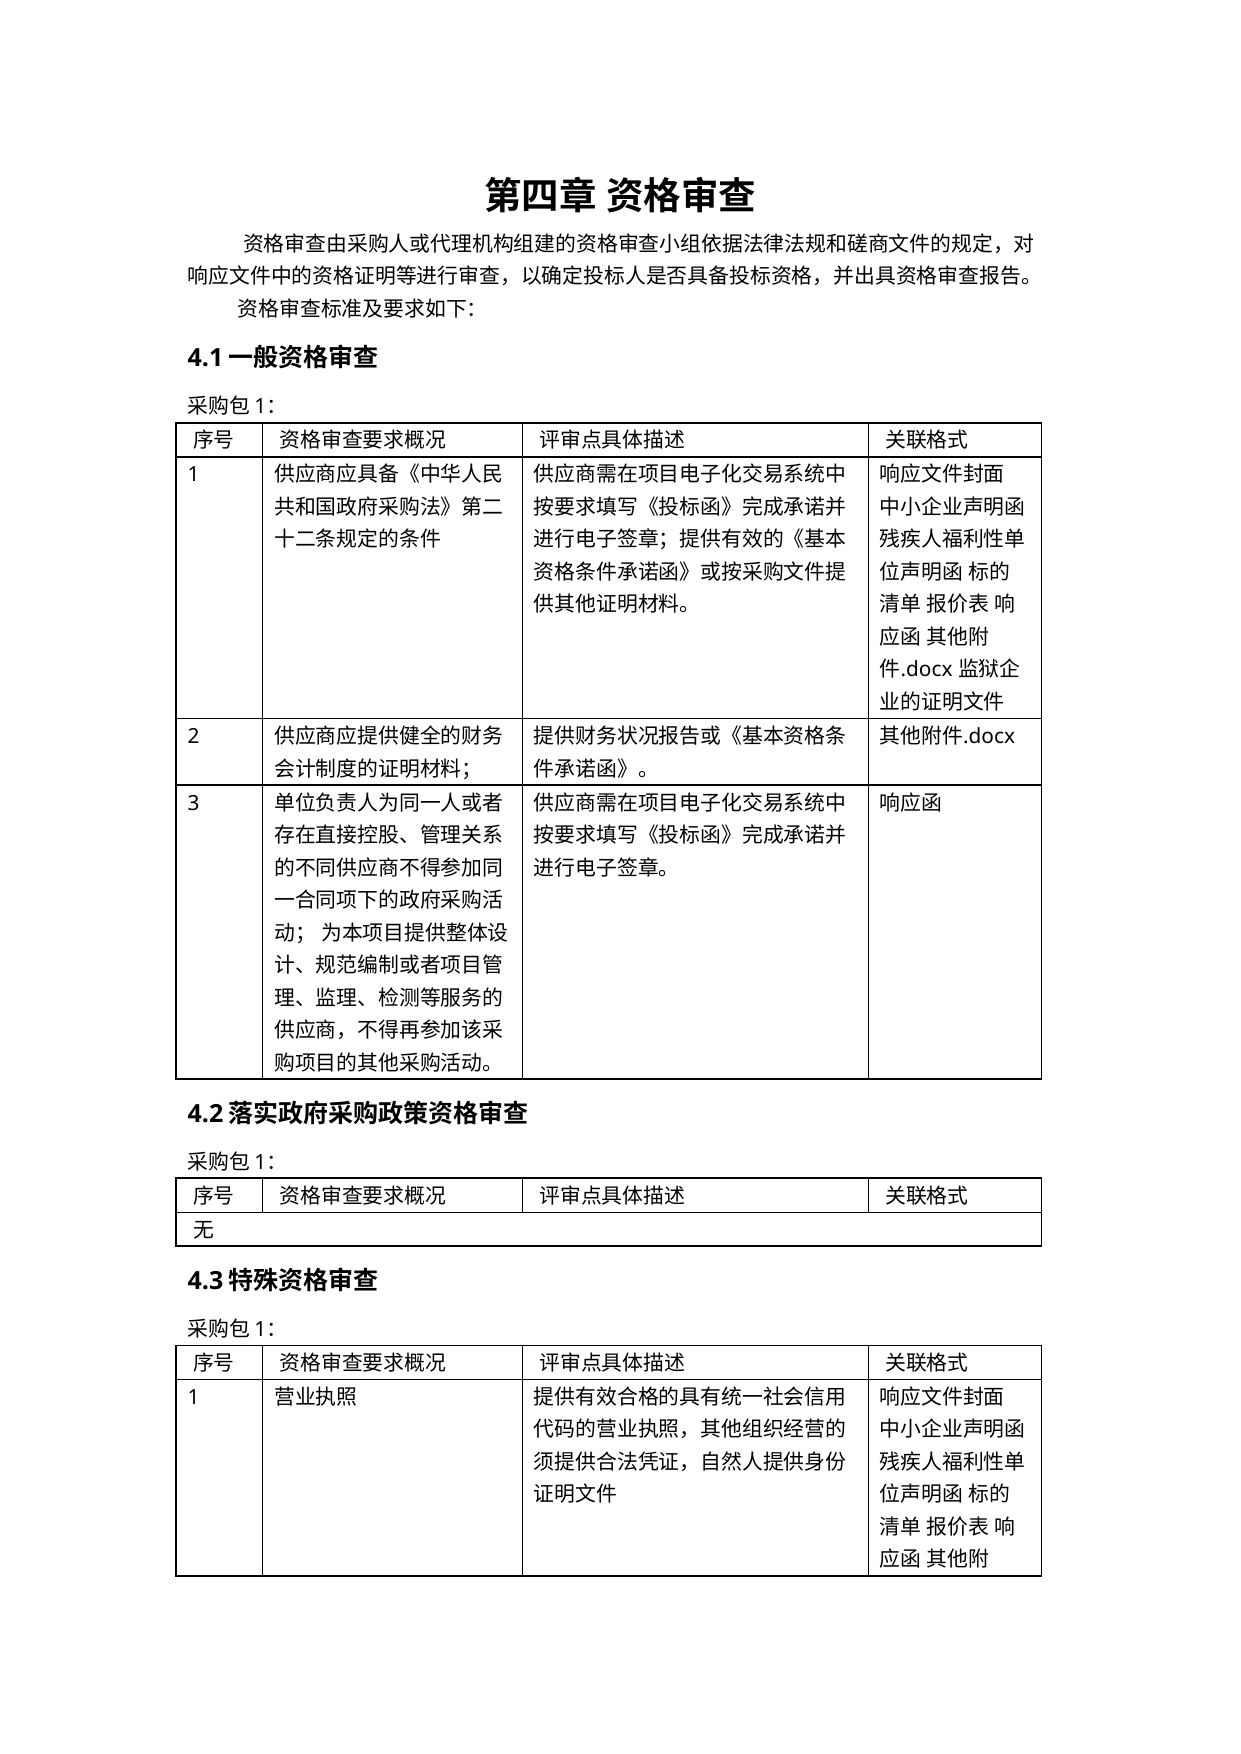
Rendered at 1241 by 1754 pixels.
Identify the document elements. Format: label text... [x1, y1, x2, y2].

table_header 关联格式 [869, 1346, 1041, 1378]
table_header 序号 [177, 1179, 262, 1211]
table_cell 供应商应提供健全的财务会计制度的证明材料； [263, 719, 522, 784]
table_cell 3 [177, 786, 262, 1078]
table_header 资格审查要求概况 [263, 1179, 522, 1211]
table_cell 无 [177, 1213, 1041, 1245]
table_cell 响应文件封面 中小企业声明函 残疾人福利性单位声明函 标的清单 报价表 响应函 其他附件.docx 监狱企业的证明文件 [869, 458, 1041, 718]
table_cell 提供财务状况报告或《基本资格条件承诺函》。 [523, 719, 868, 784]
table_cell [869, 1380, 1041, 1575]
table_header 评审点具体描述 [523, 1346, 868, 1378]
table_header 关联格式 [869, 424, 1041, 456]
table_cell 响应函 [869, 786, 1041, 1078]
text 4.1一般资格审查 [187, 324, 1053, 389]
table_cell 1 [177, 458, 262, 718]
text 采购包1： [187, 389, 1053, 422]
table_header 资格审查要求概况 [263, 424, 522, 456]
table_cell 供应商应具备《中华人民共和国政府采购法》第二十二条规定的条件 [263, 458, 522, 718]
table_header 评审点具体描述 [523, 424, 868, 456]
text 采购包1： [187, 1145, 1053, 1177]
table_header 序号 [177, 1346, 262, 1378]
text 资格审查由采购人或代理机构组建的资格审查小组依据法律法规和磋商文件的规定，对响应文件中的资格证明等进行审查，以确定投标人是否具备投标资格，并出具资格审查报告。 [187, 227, 1053, 292]
table_cell 其他附件.docx [869, 719, 1041, 784]
table_header 评审点具体描述 [523, 1179, 868, 1211]
text 第四章 资格审查 [187, 162, 1053, 227]
table_header 序号 [177, 424, 262, 456]
table_header 关联格式 [869, 1179, 1041, 1211]
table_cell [523, 1380, 868, 1575]
text 4.3特殊资格审查 [187, 1247, 1053, 1312]
text 4.2落实政府采购政策资格审查 [187, 1080, 1053, 1145]
table_cell 1 [177, 1380, 262, 1575]
table_cell 单位负责人为同一人或者存在直接控股、管理关系的不同供应商不得参加同一合同项下的政府采购活动； 为本项目提供整体设计、规范编制或者项目管理、监理、检测等服务的供应商，不得再参加该采购项目的其他采购活动。 [263, 786, 522, 1078]
text 采购包1： [187, 1312, 1053, 1344]
text 资格审查标准及要求如下： [187, 292, 1053, 324]
table_cell 供应商需在项目电子化交易系统中按要求填写《投标函》完成承诺并进行电子签章。 [523, 786, 868, 1078]
table_cell 营业执照 [263, 1380, 522, 1575]
table_cell 供应商需在项目电子化交易系统中按要求填写《投标函》完成承诺并进行电子签章；提供有效的《基本资格条件承诺函》或按采购文件提供其他证明材料。 [523, 458, 868, 718]
table_header 资格审查要求概况 [263, 1346, 522, 1378]
table_cell 2 [177, 719, 262, 784]
